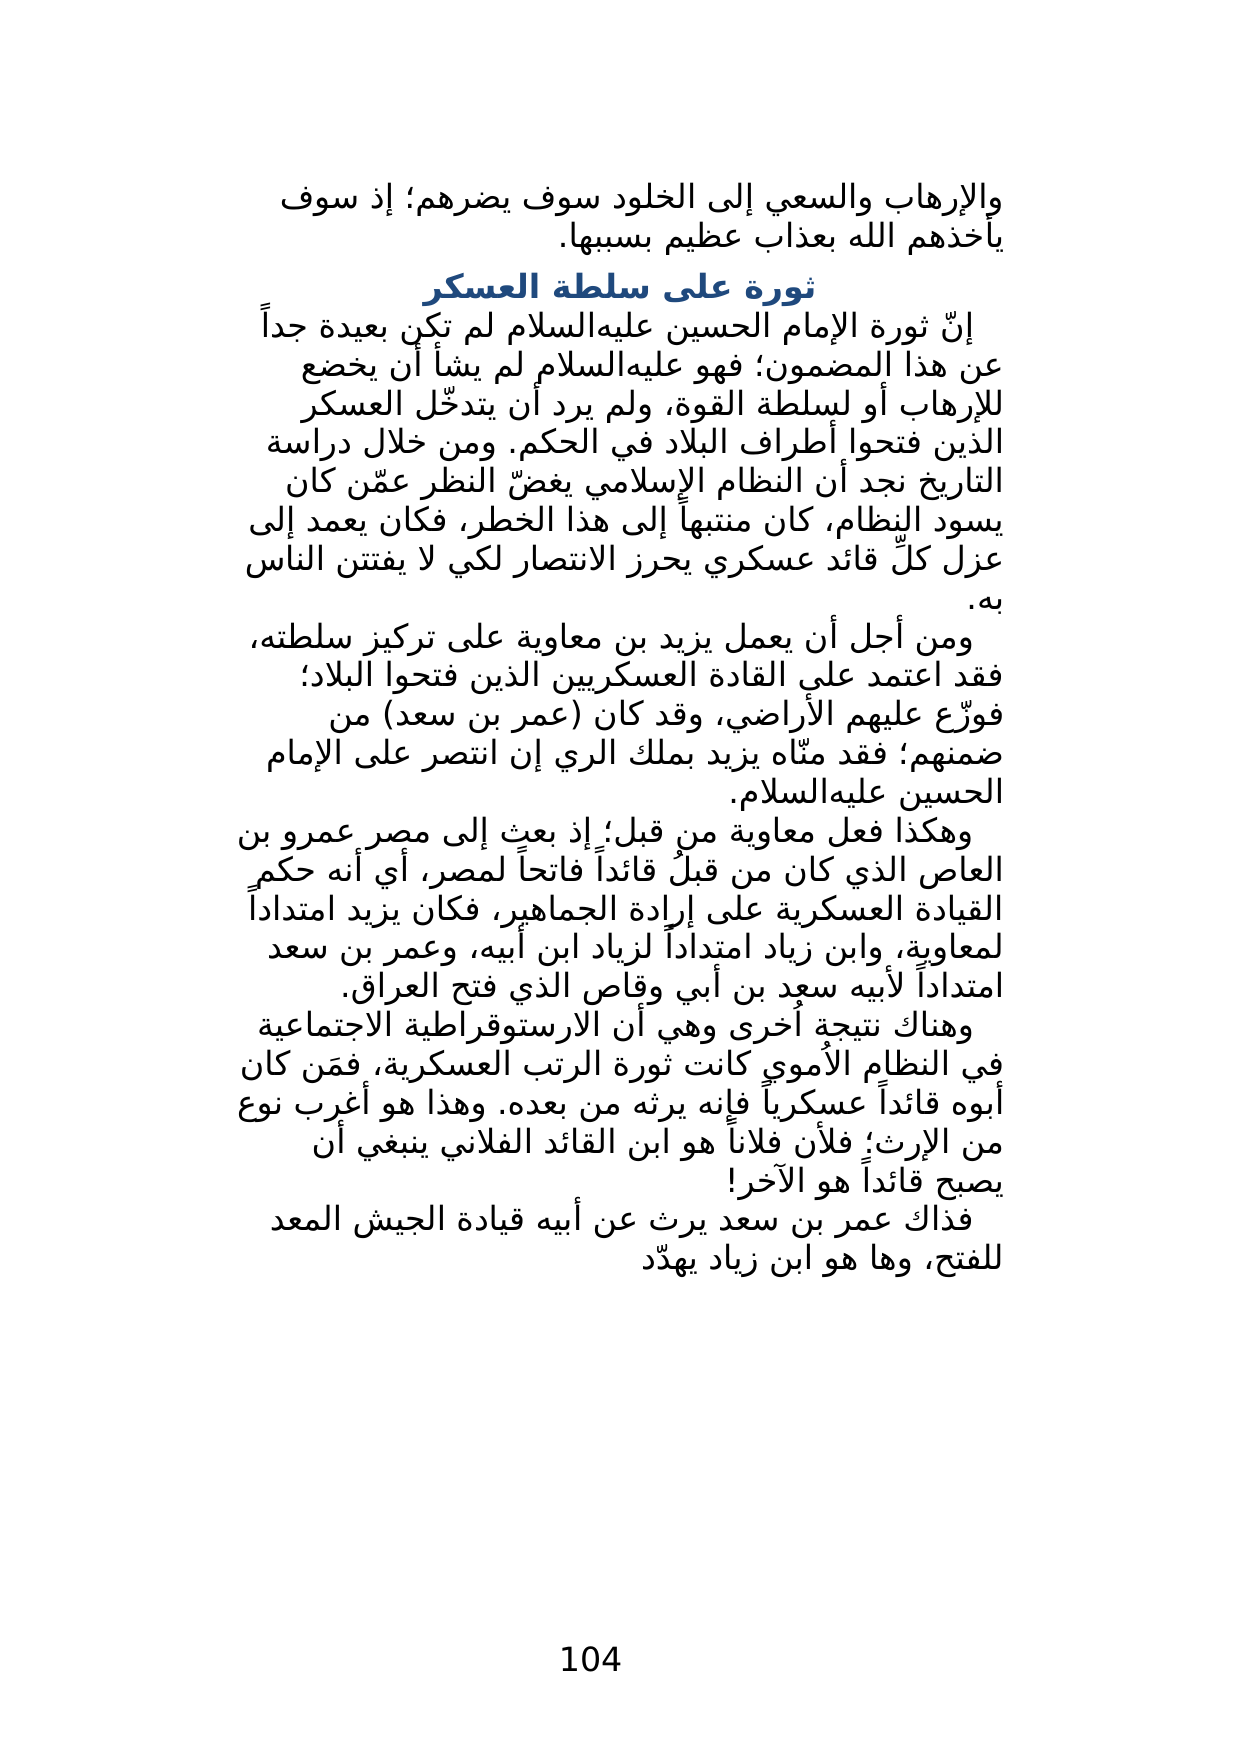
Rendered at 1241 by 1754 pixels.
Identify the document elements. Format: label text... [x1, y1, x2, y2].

text فذاك عمر بن سعد يرث عن أبيه قيادة الجيش المعد للفتح، وها هو ابن زياد يهدّد [236, 1200, 1004, 1278]
subtitle ثورة على سلطة العسكر [236, 267, 1004, 306]
text والإرهاب والسعي إلى الخلود سوف يضرهم؛ إذ سوف يأخذهم الله بعذاب عظيم بسببها. [236, 177, 1004, 255]
text إنّ ثورة الإمام الحسين عليه‌السلام لم تكن بعيدة جداً عن هذا المضمون؛ فهو عليه‌السلام لم يشأ أن يخضع للإرهاب أو لسلطة القوة، ولم يرد أن يتدخّل العسكر الذين فتحوا أطراف البلاد في الحكم. ومن خلال دراسة التاريخ نجد أن النظام الإسلامي يغضّ النظر عمّن كان يسود النظام، كان منتبهاً إلى هذا الخطر، فكان يعمد إلى عزل كلِّ قائد عسكري يحرز الانتصار لكي لا يفتتن الناس به. [236, 306, 1004, 617]
text وهكذا فعل معاوية من قبل؛ إذ بعث إلى مصر عمرو بن العاص الذي كان من قبلُ قائداً فاتحاً لمصر، أي أنه حكم القيادة العسكرية على إرادة الجماهير، فكان يزيد امتداداً لمعاوية، وابن زياد امتداداً لزياد ابن أبيه، وعمر بن سعد امتداداً لأبيه سعد بن أبي وقاص الذي فتح العراق. [236, 811, 1004, 1006]
text وهناك نتيجة اُخرى وهي أن الارستوقراطية الاجتماعية في النظام الاُموي كانت ثورة الرتب العسكرية، فمَن كان أبوه قائداً عسكرياً فإنه يرثه من بعده. وهذا هو أغرب نوع من الإرث؛ فلأن فلاناً هو ابن القائد الفلاني ينبغي أن يصبح قائداً هو الآخر! [236, 1006, 1004, 1200]
text ومن أجل أن يعمل يزيد بن معاوية على تركيز سلطته، فقد اعتمد على القادة العسكريين الذين فتحوا البلاد؛ فوزّع عليهم الأراضي، وقد كان (عمر بن سعد) من ضمنهم؛ فقد منّاه يزيد بملك الري إن انتصر على الإمام الحسين عليه‌السلام. [236, 617, 1004, 811]
